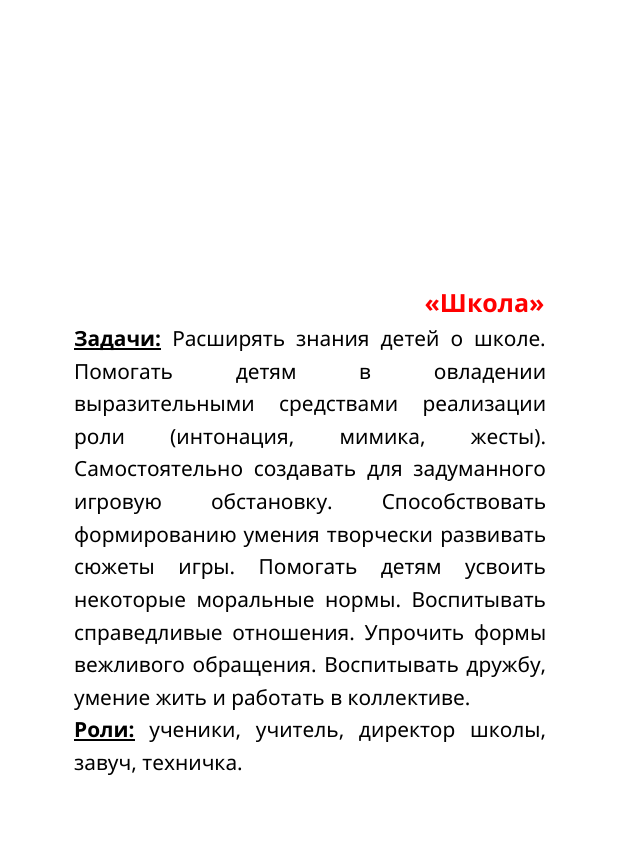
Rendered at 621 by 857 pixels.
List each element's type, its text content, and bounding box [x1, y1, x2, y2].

text «Школа» Задачи: Расширять знания детей о школе. Помогать детям в овладении выразительными средствами реализации роли (интонация, мимика, жесты). Самостоятельно создавать для задуманного игровую обстановку. Способствовать формированию умения творчески развивать сюжеты игры. Помогать детям усвоить некоторые моральные нормы. Воспитывать справедливые отношения. Упрочить формы вежливого обращения. Воспитывать дружбу, умение жить и работать в коллективе. [74, 286, 546, 711]
text Роли: ученики, учитель, директор школы, завуч, техничка. [74, 715, 546, 776]
